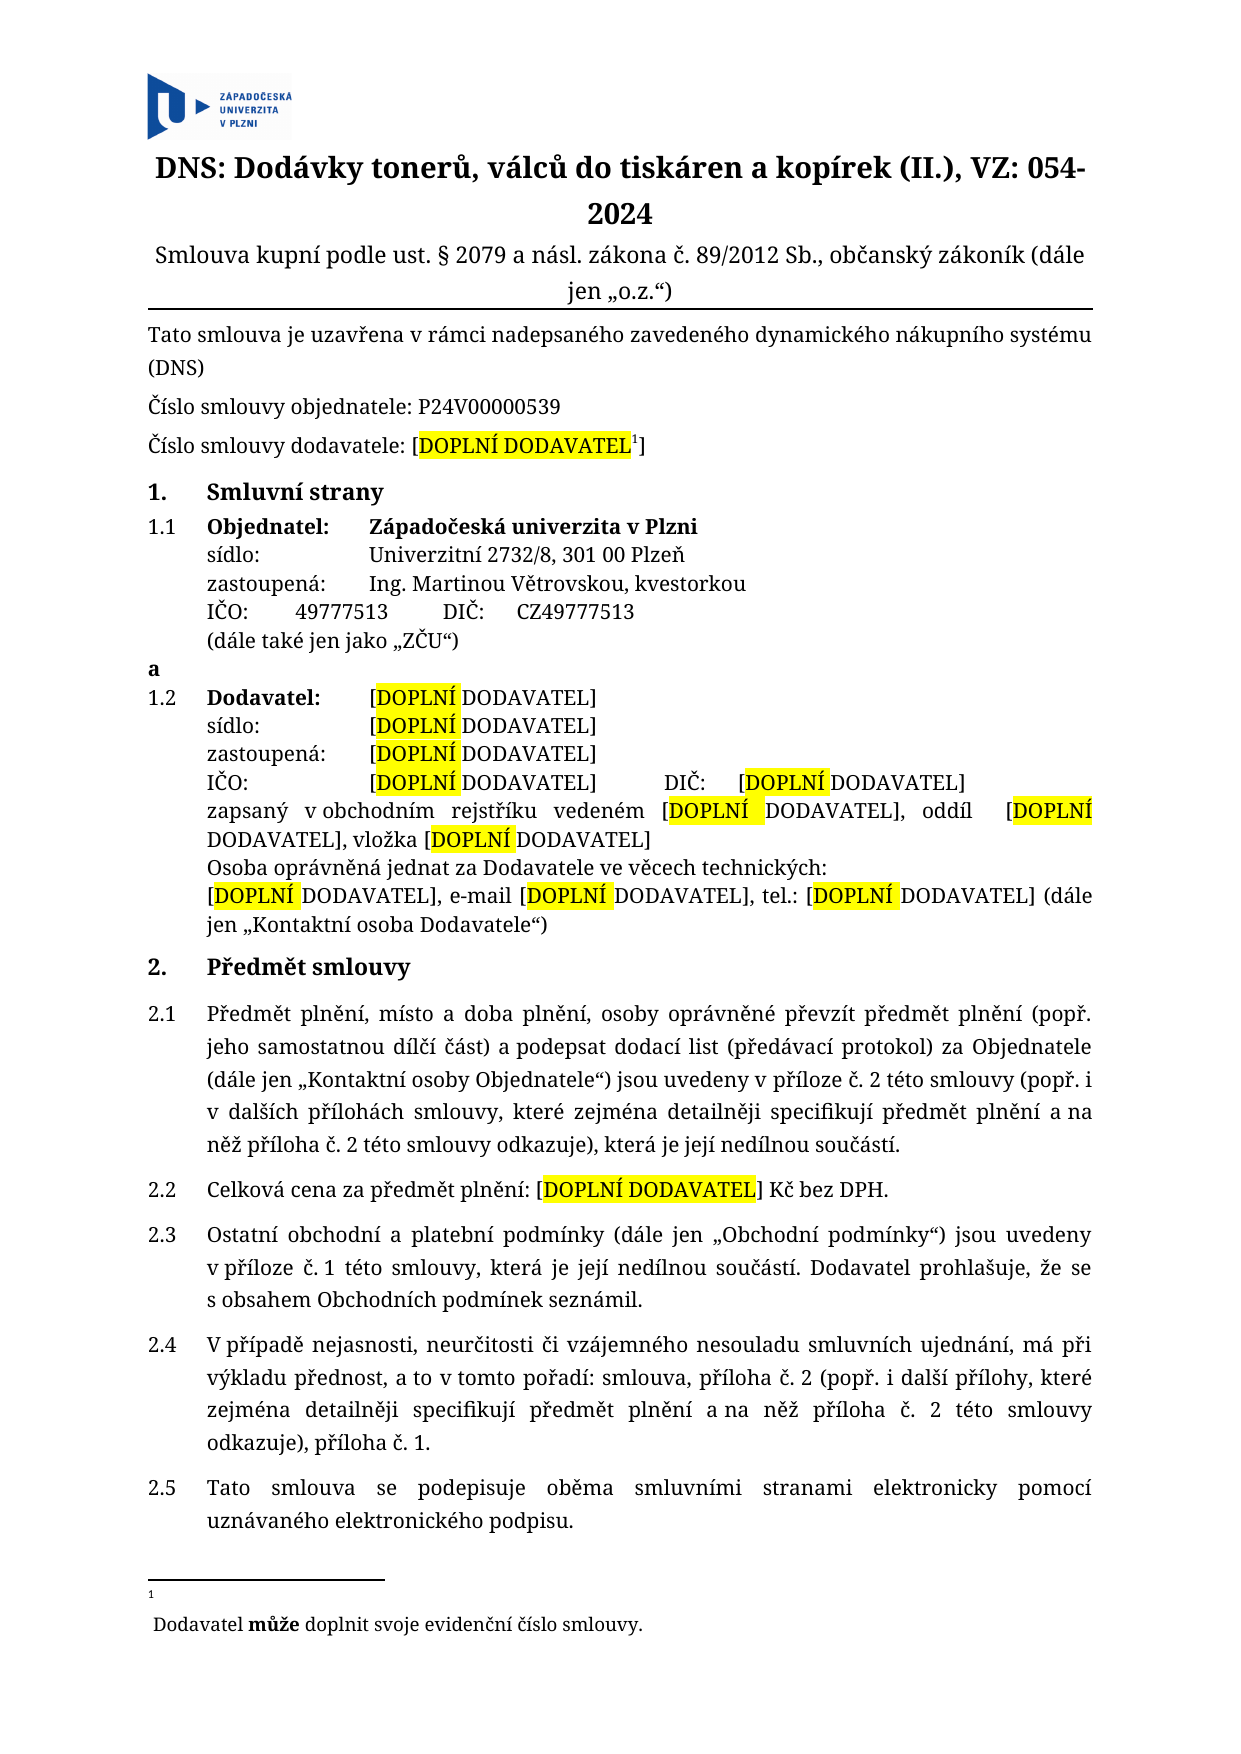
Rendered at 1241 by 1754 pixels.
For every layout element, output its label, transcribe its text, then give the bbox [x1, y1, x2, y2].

list Dodavatel: [DOPLNÍ DODAVATEL] [148, 683, 376, 711]
text Osoba oprávněná jednat za Dodavatele ve věcech technických: [207, 853, 1093, 882]
list Objednatel: Západočeská univerzita v Plzni [148, 512, 1093, 540]
text sídlo: [DOPLNÍ DODAVATEL] [207, 711, 376, 739]
text IČO: [DOPLNÍ DODAVATEL] DIČ: [DOPLNÍ DODAVATEL] [207, 768, 376, 796]
text Číslo smlouvy dodavatele: [DOPLNÍ DODAVATEL] [631, 431, 1093, 459]
text (dále také jen jako „ZČU“) [207, 626, 1093, 654]
text sídlo: [DOPLNÍ DODAVATEL] [461, 711, 1093, 739]
list Ostatní obchodní a platební podmínky (dále jen „Obchodní podmínky“) jsou uvedeny v příloze č. 1 této smlouvy, která je její nedílnou součástí. Dodavatel prohlašuje, že se s obsahem Obchodních podmínek seznámil. [148, 1220, 1093, 1314]
list Celková cena za předmět plnění: [DOPLNÍ DODAVATEL] Kč bez DPH. [148, 1175, 543, 1203]
text a [148, 654, 1093, 683]
list Celková cena za předmět plnění: [DOPLNÍ DODAVATEL] Kč bez DPH. [756, 1175, 1093, 1203]
text Tato smlouva je uzavřena v rámci nadepsaného zavedeného dynamického nákupního systému (DNS) [148, 321, 1093, 382]
text zastoupená: Ing. Martinou Větrovskou, kvestorkou [207, 569, 1093, 597]
text DNS: Dodávky tonerů, válců do tiskáren a kopírek (II.), VZ: 054-2024 [148, 148, 1093, 233]
list Smluvní strany [148, 476, 1093, 507]
list Tato smlouva se podepisuje oběma smluvními stranami elektronicky pomocí uznávaného elektronického podpisu. [148, 1473, 1093, 1534]
text IČO: 49777513 DIČ: CZ49777513 [207, 597, 1093, 626]
text [DOPLNÍ DODAVATEL], e-mail [DOPLNÍ DODAVATEL], tel.: [DOPLNÍ DODAVATEL] (dále jen „Kontaktní osoba Dodavatele“) [207, 882, 1093, 938]
text Číslo smlouvy dodavatele: [DOPLNÍ DODAVATEL] [148, 431, 419, 459]
text zapsaný v obchodním rejstříku vedeném [DOPLNÍ DODAVATEL], oddíl [DOPLNÍ DODAVATEL], vložka [DOPLNÍ DODAVATEL] [207, 796, 1093, 853]
picture [147, 73, 292, 140]
list Předmět smlouvy [148, 951, 1093, 982]
list V případě nejasnosti, neurčitosti či vzájemného nesouladu smluvních ujednání, má při výkladu přednost, a to v tomto pořadí: smlouva, příloha č. 2 (popř. i další přílohy, které zejména detailněji specifikují předmět plnění a na něž příloha č. 2 této smlouvy odkazuje), příloha č. 1. [148, 1330, 1093, 1457]
text IČO: [DOPLNÍ DODAVATEL] DIČ: [DOPLNÍ DODAVATEL] [461, 768, 745, 796]
text sídlo: Univerzitní 2732/8, 301 00 Plzeň [207, 540, 1093, 569]
text IČO: [DOPLNÍ DODAVATEL] DIČ: [DOPLNÍ DODAVATEL] [830, 768, 1093, 796]
text Číslo smlouvy objednatele: P24V00000539 [148, 392, 1093, 421]
list Předmět plnění, místo a doba plnění, osoby oprávněné převzít předmět plnění (popř. jeho samostatnou dílčí část) a podepsat dodací list (předávací protokol) za Objednatele (dále jen „Kontaktní osoby Objednatele“) jsou uvedeny v příloze č. 2 této smlouvy (popř. i v dalších přílohách smlouvy, které zejména detailněji specifikují předmět plnění a na něž příloha č. 2 této smlouvy odkazuje), která je její nedílnou součástí. [148, 999, 1093, 1158]
list Dodavatel: [DOPLNÍ DODAVATEL] [461, 683, 1093, 711]
text Smlouva kupní podle ust. § 2079 a násl. zákona č. 89/2012 Sb., občanský zákoník (dále jen „o.z.“) [148, 239, 1093, 308]
text zastoupená: [DOPLNÍ DODAVATEL] [207, 739, 1093, 768]
